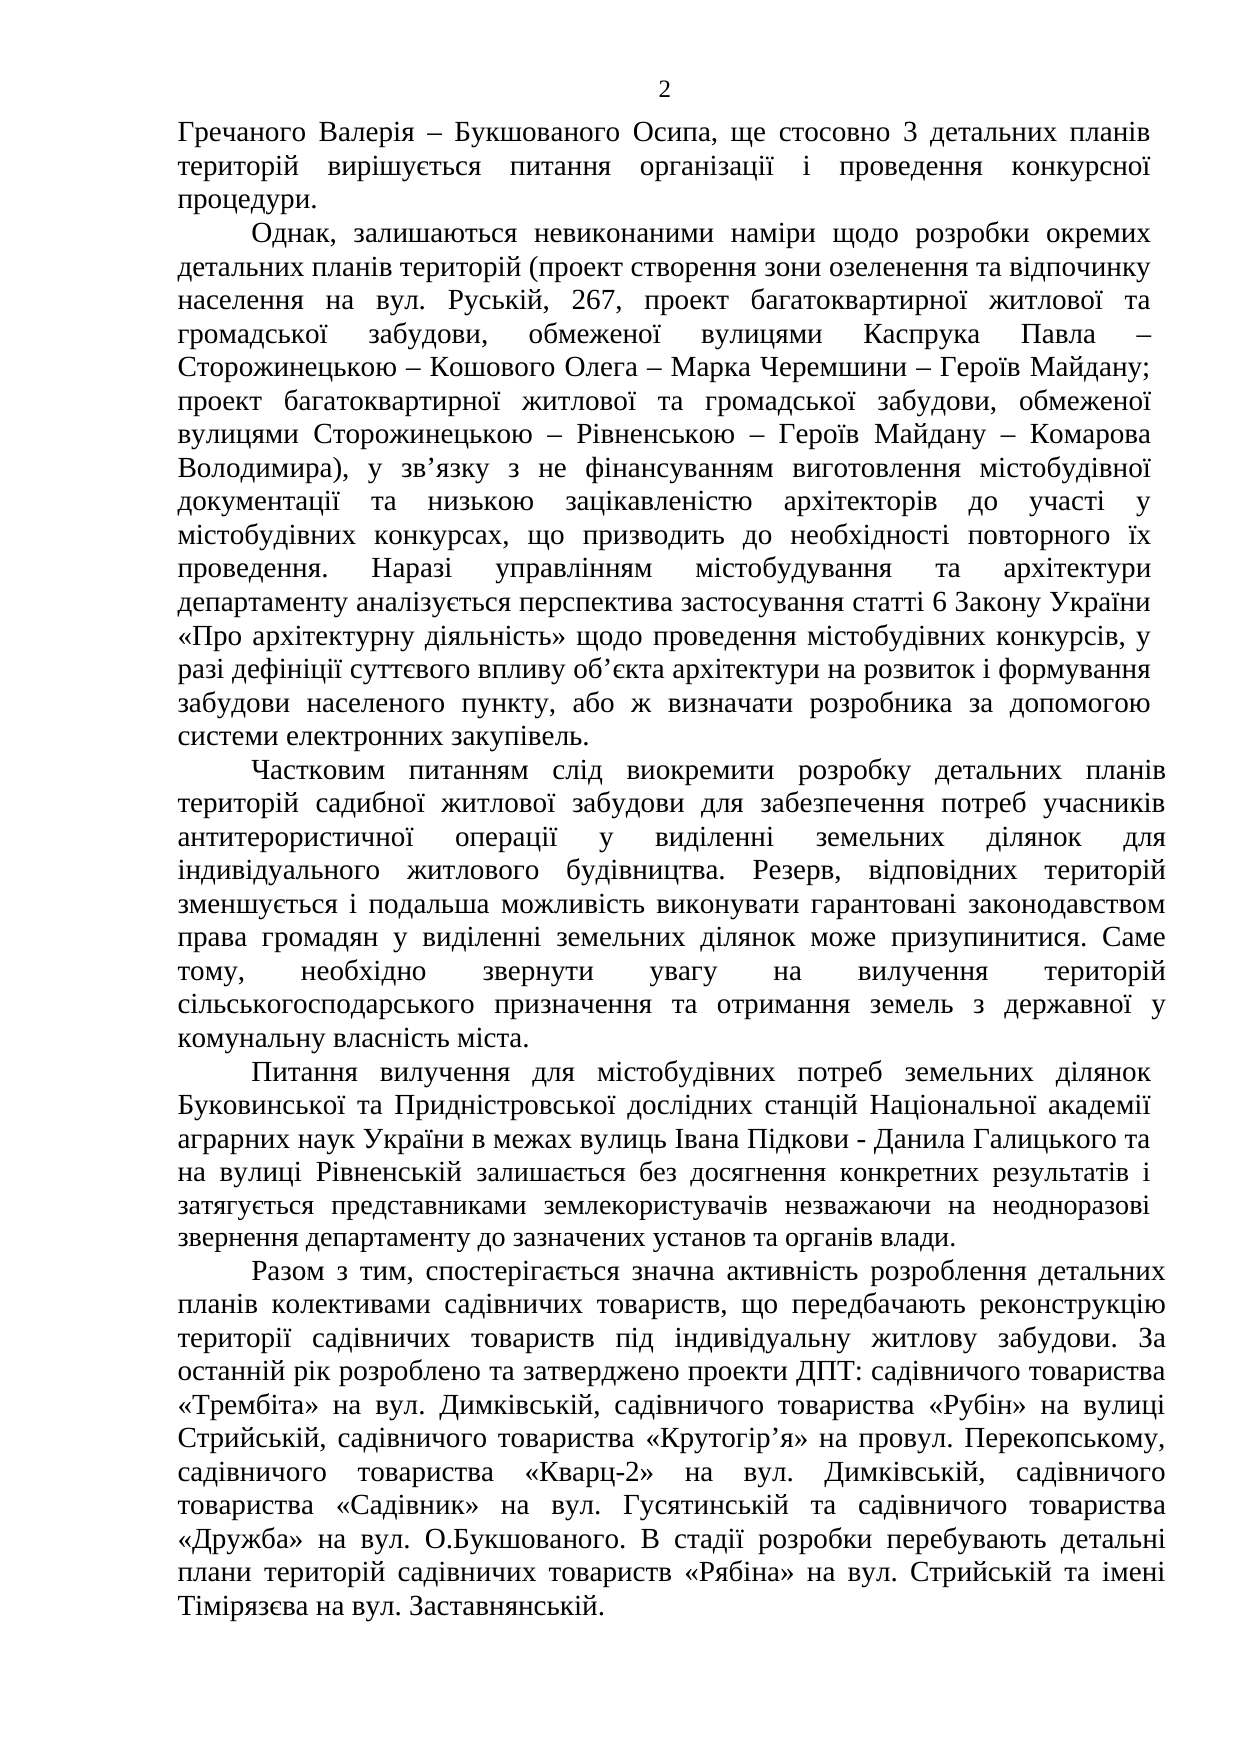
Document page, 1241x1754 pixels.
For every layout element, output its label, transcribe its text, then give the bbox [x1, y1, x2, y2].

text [177, 114, 1152, 215]
text Частковим питанням слід виокремити розробку детальних планів територій садибної житлової забудови для забезпечення потреб учасників антитерористичної операції у виділенні земельних ділянок для індивідуального житлового будівництва. Резерв, відповідних територій зменшується і подальша можливість виконувати гарантовані законодавством права громадян у виділенні земельних ділянок може призупинитися. Саме тому, необхідно звернути увагу на вилучення територій сільськогосподарського призначення та отримання земель з державної у комунальну власність міста. [177, 752, 1167, 1054]
text Однак, залишаються невиконаними наміри щодо розробки окремих детальних планів територій (проект створення зони озеленення та відпочинку населення на вул. Руській, 267, проект багатоквартирної житлової та громадської забудови, обмеженої вулицями Каспрука Павла – Сторожинецькою – Кошового Олега – Марка Черемшини – Героїв Майдану; проект багатоквартирної житлової та громадської забудови, обмеженої вулицями Сторожинецькою – Рівненською – Героїв Майдану – Комарова Володимира), у зв’язку з не фінансуванням виготовлення містобудівної документації та низькою зацікавленістю архітекторів до участі у містобудівних конкурсах, що призводить до необхідності повторного їх проведення. Наразі управлінням містобудування та архітектури департаменту аналізується перспектива застосування статті 6 Закону України «Про архітектурну діяльність» щодо проведення містобудівних конкурсів, у разі дефініції суттєвого впливу об’єкта архітектури на розвиток і формування забудови населеного пункту, або ж визначати розробника за допомогою системи електронних закупівель. [177, 215, 1152, 752]
text Питання вилучення для містобудівних потреб земельних ділянок Буковинської та Придністровської дослідних станцій Національної академії аграрних наук України в межах вулиць Івана Підкови - Данила Галицького та на вулиці Рівненській залишається без досягнення конкретних результатів і затягується представниками землекористувачів незважаючи на неодноразові звернення департаменту до зазначених установ та органів влади. [177, 1054, 1152, 1253]
text Разом з тим, спостерігається значна активність розроблення детальних планів колективами садівничих товариств, що передбачають реконструкцію території садівничих товариств під індивідуальну житлову забудови. За останній рік розроблено та затверджено проекти ДПТ: садівничого товариства «Трембіта» на вул. Димківській, садівничого товариства «Рубін» на вулиці Стрийській, садівничого товариства «Крутогір’я» на провул. Перекопському, садівничого товариства «Кварц-2» на вул. Димківській, садівничого товариства «Садівник» на вул. Гусятинській та садівничого товариства «Дружба» на вул. О.Букшованого. В стадії розробки перебувають детальні плани територій садівничих товариств «Рябіна» на вул. Стрийській та імені Тімірязєва на вул. Заставнянській. [177, 1253, 1167, 1622]
